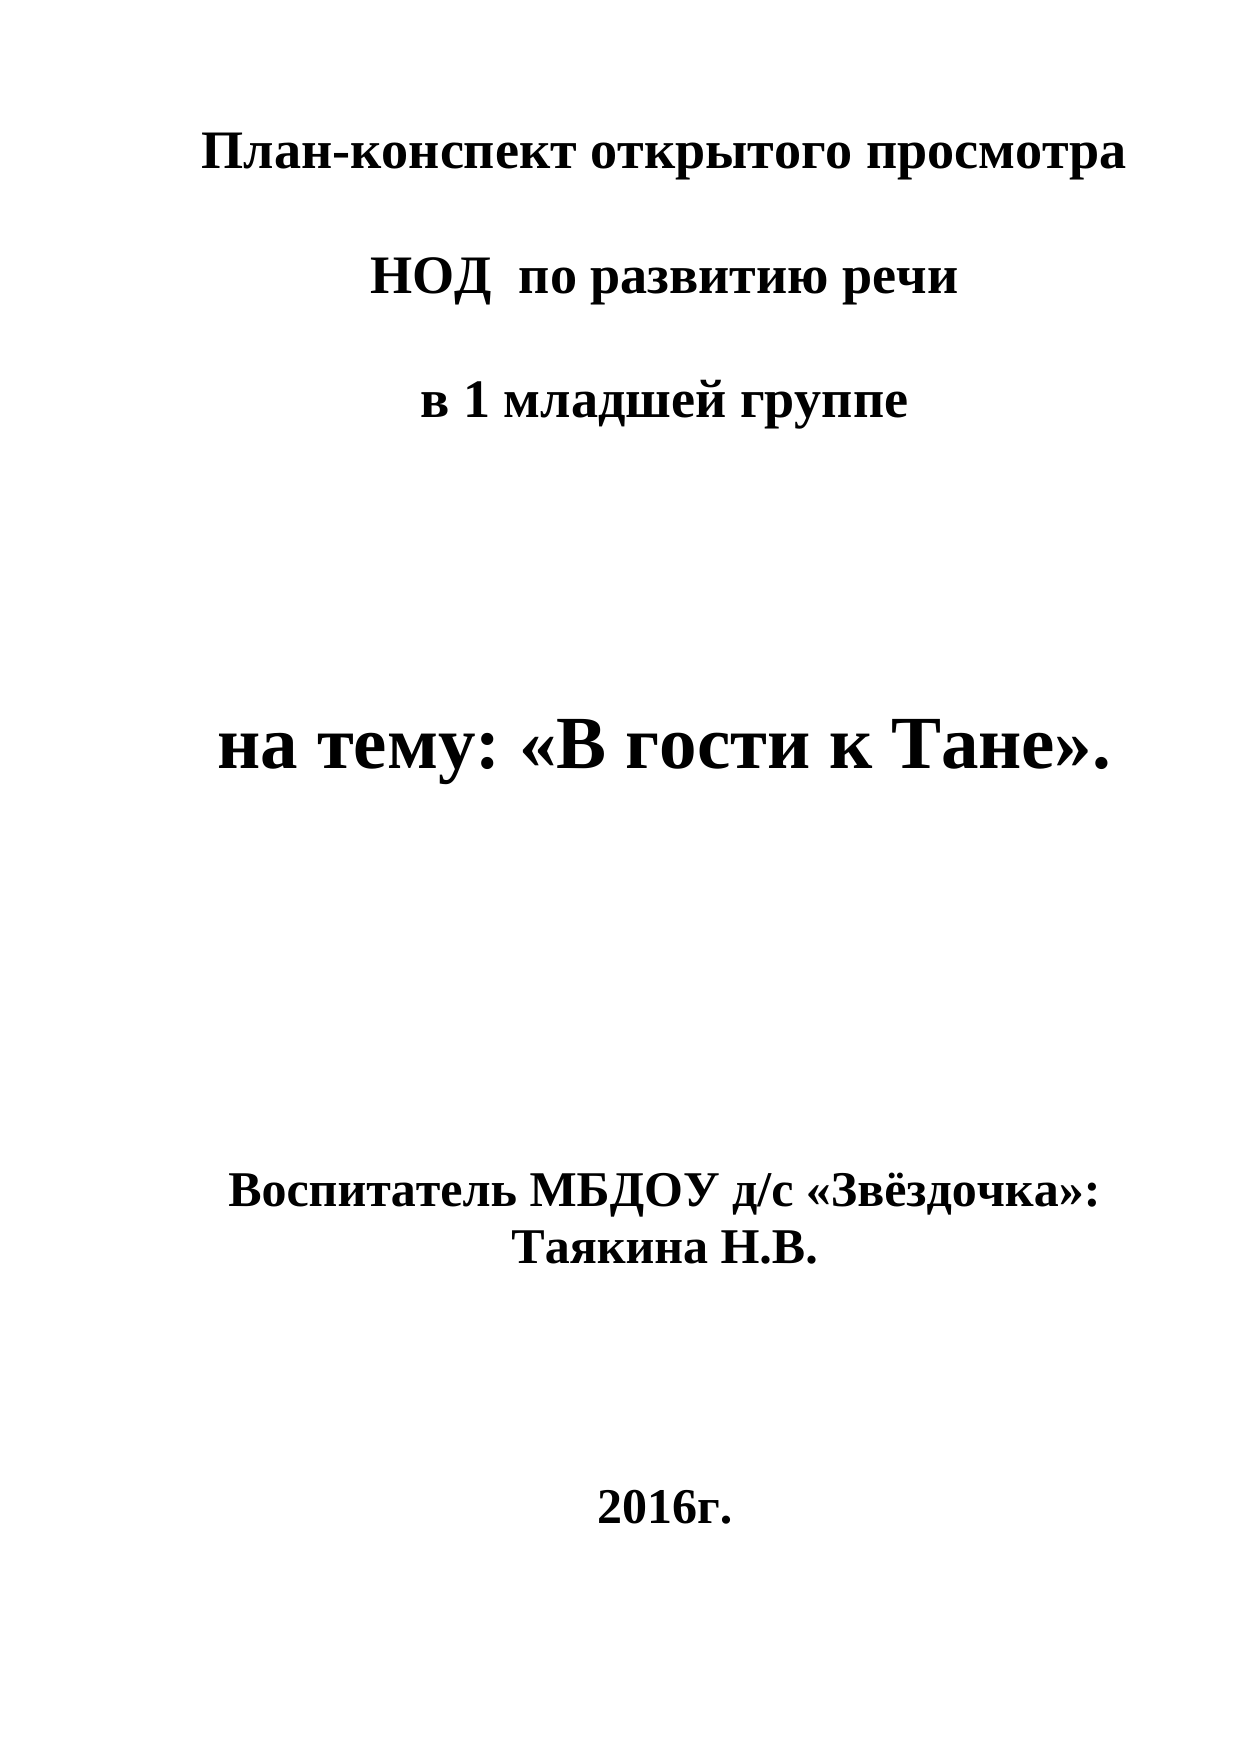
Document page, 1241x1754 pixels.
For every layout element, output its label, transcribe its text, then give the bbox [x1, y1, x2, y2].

text 2016г. [177, 1477, 1152, 1534]
text Воспитатель МБДОУ д/с «Звёздочка»: Таякина Н.В. [177, 1159, 1152, 1274]
text на тему: «В гости к Тане». [177, 698, 1152, 784]
text План-конспект открытого просмотра [177, 118, 1152, 180]
text НОД по развитию речи [177, 243, 1152, 305]
text в 1 младшей группе [177, 367, 1152, 429]
